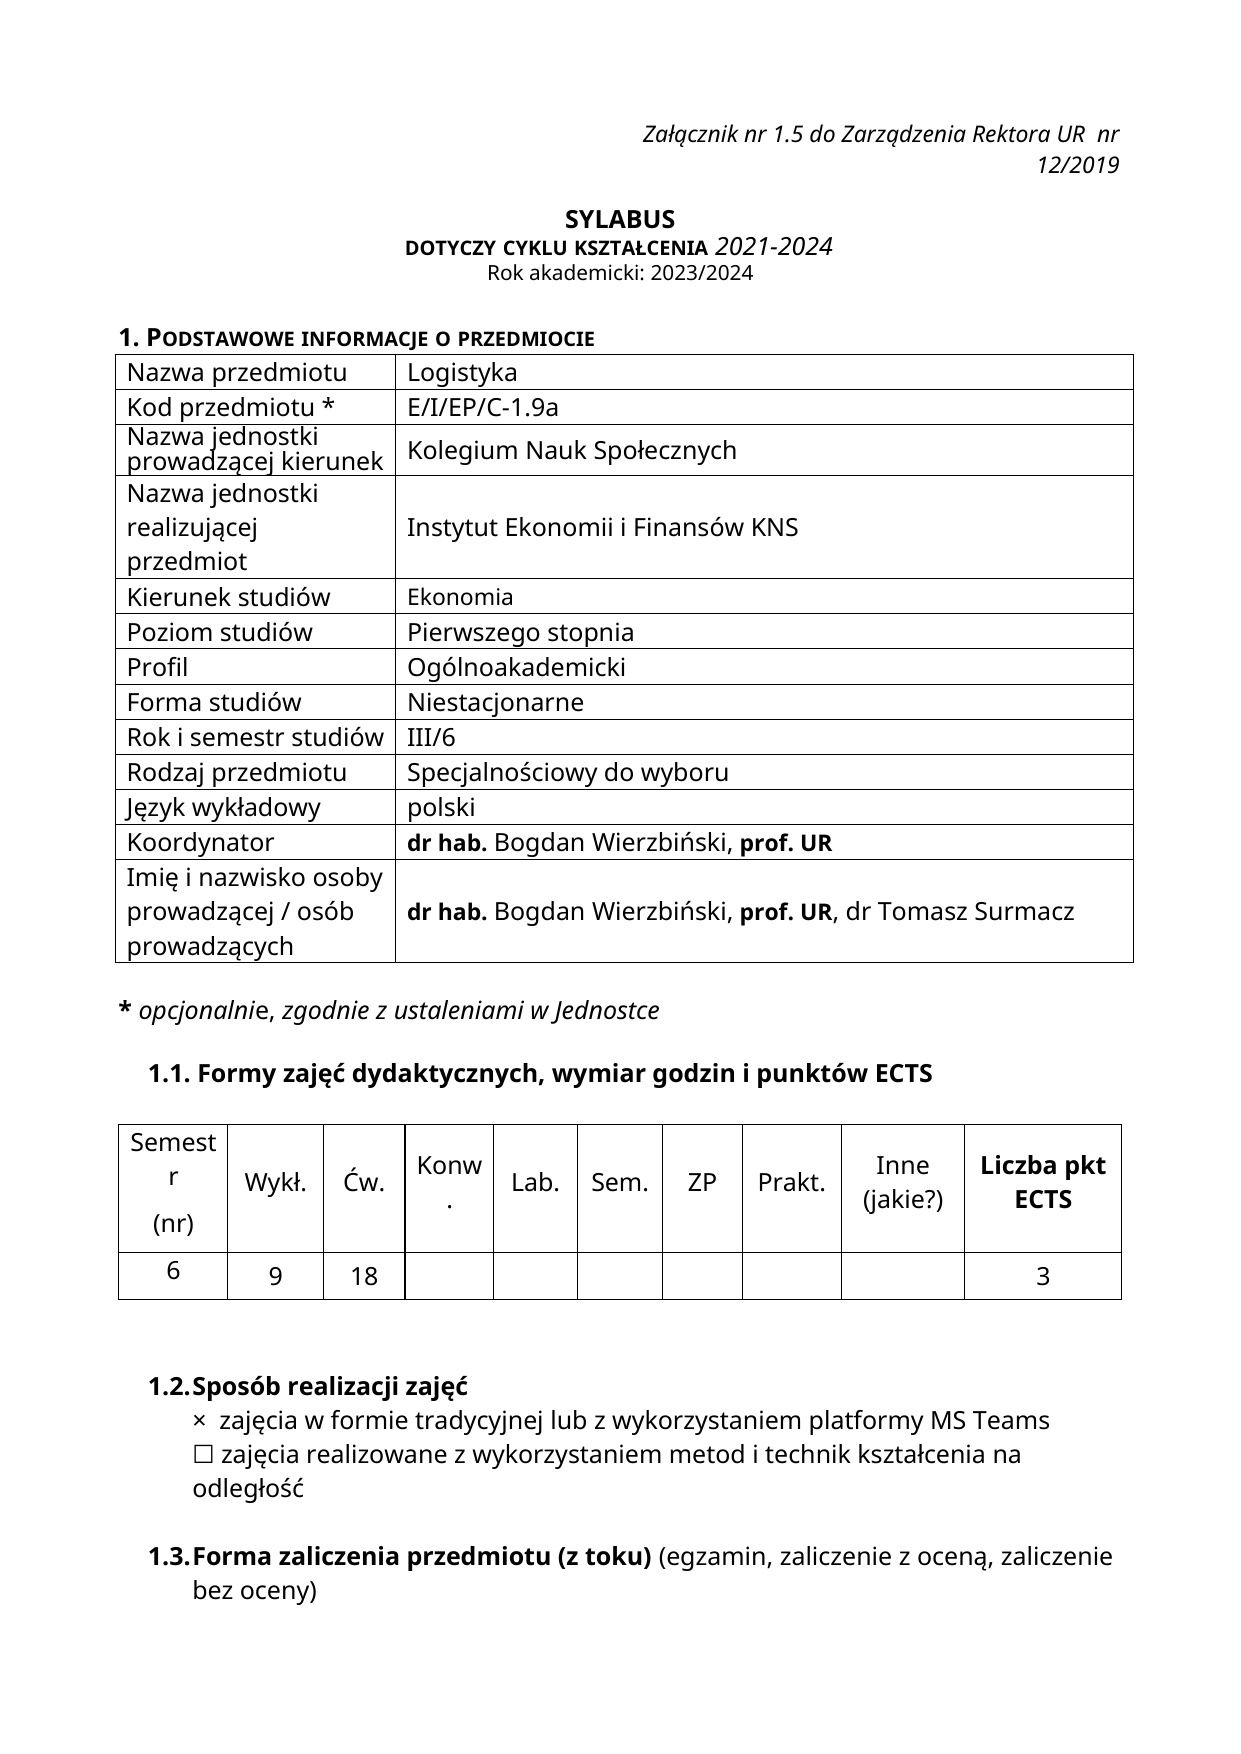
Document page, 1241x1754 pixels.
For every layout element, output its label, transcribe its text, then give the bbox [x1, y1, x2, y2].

table_cell [842, 1253, 964, 1299]
table_cell Forma studiów [116, 685, 395, 718]
table_header ZP [663, 1125, 742, 1252]
table_cell 18 [324, 1253, 404, 1299]
text dotyczy cyklu kształcenia 2021-2024 [118, 236, 1122, 261]
table_cell dr hab. Bogdan Wierzbiński, prof. UR [396, 825, 1133, 859]
table_header Liczba pkt ECTS [965, 1125, 1121, 1252]
table_header Logistyka [396, 355, 1133, 389]
table_cell [494, 1253, 577, 1299]
table_cell III/6 [396, 720, 1133, 754]
table_cell Ogólnoakademicki [396, 649, 1133, 683]
table_header Wykł. [228, 1125, 323, 1252]
table_cell Poziom studiów [116, 614, 395, 648]
table_header Sem. [578, 1125, 662, 1252]
text ☐ zajęcia realizowane z wykorzystaniem metod i technik kształcenia na odległość [192, 1436, 1122, 1504]
table_cell dr hab. Bogdan Wierzbiński, prof. UR, dr Tomasz Surmacz [396, 860, 1133, 962]
table_header Ćw. [324, 1125, 404, 1252]
table_cell Pierwszego stopnia [396, 614, 1133, 648]
table_cell Język wykładowy [116, 790, 395, 824]
table_header Inne (jakie?) [842, 1125, 964, 1252]
table_cell Nazwa jednostki realizującej przedmiot [116, 476, 395, 578]
text 1. Podstawowe informacje o przedmiocie [118, 319, 1122, 354]
table_cell [743, 1253, 841, 1299]
table_header Konw. [406, 1125, 493, 1252]
text * opcjonalnie, zgodnie z ustaleniami w Jednostce [118, 992, 1122, 1026]
text SYLABUS [118, 201, 1122, 236]
table_cell Kod przedmiotu * [116, 390, 395, 424]
text Załącznik nr 1.5 do Zarządzenia Rektora UR nr 12/2019 [118, 118, 1122, 181]
table_cell Rodzaj przedmiotu [116, 755, 395, 789]
table_header Prakt. [743, 1125, 841, 1252]
table_cell 6 [119, 1253, 227, 1299]
table_cell Profil [116, 649, 395, 683]
table_cell Niestacjonarne [396, 685, 1133, 718]
table_cell Rok i semestr studiów [116, 720, 395, 754]
text Rok akademicki: 2023/2024 [118, 261, 1122, 286]
text × zajęcia w formie tradycyjnej lub z wykorzystaniem platformy MS Teams [192, 1402, 1122, 1436]
table_header Semestr (nr) [119, 1125, 227, 1252]
table_cell Nazwa jednostki prowadzącej kierunek [116, 425, 395, 475]
table_cell Instytut Ekonomii i Finansów KNS [396, 476, 1133, 578]
table_cell [578, 1253, 662, 1299]
table_cell polski [396, 790, 1133, 824]
table_cell Ekonomia [396, 579, 1133, 613]
table_cell Koordynator [116, 825, 395, 859]
table_cell 3 [965, 1253, 1121, 1299]
table_cell 9 [228, 1253, 323, 1299]
table_cell E/I/EP/C-1.9a [396, 390, 1133, 424]
table_cell Kierunek studiów [116, 579, 395, 613]
table_cell Imię i nazwisko osoby prowadzącej / osób prowadzących [116, 860, 395, 962]
table_cell [663, 1253, 742, 1299]
text 1.3. Forma zaliczenia przedmiotu (z toku) (egzamin, zaliczenie z oceną, zaliczenie bez oceny) [148, 1539, 1122, 1607]
table_header Lab. [494, 1125, 577, 1252]
table_cell [406, 1253, 493, 1299]
table_header Nazwa przedmiotu [116, 355, 395, 389]
text 1.2. Sposób realizacji zajęć [148, 1368, 1122, 1402]
table_cell Specjalnościowy do wyboru [396, 755, 1133, 789]
text 1.1. Formy zajęć dydaktycznych, wymiar godzin i punktów ECTS [148, 1056, 1122, 1090]
table_cell Kolegium Nauk Społecznych [396, 425, 1133, 475]
